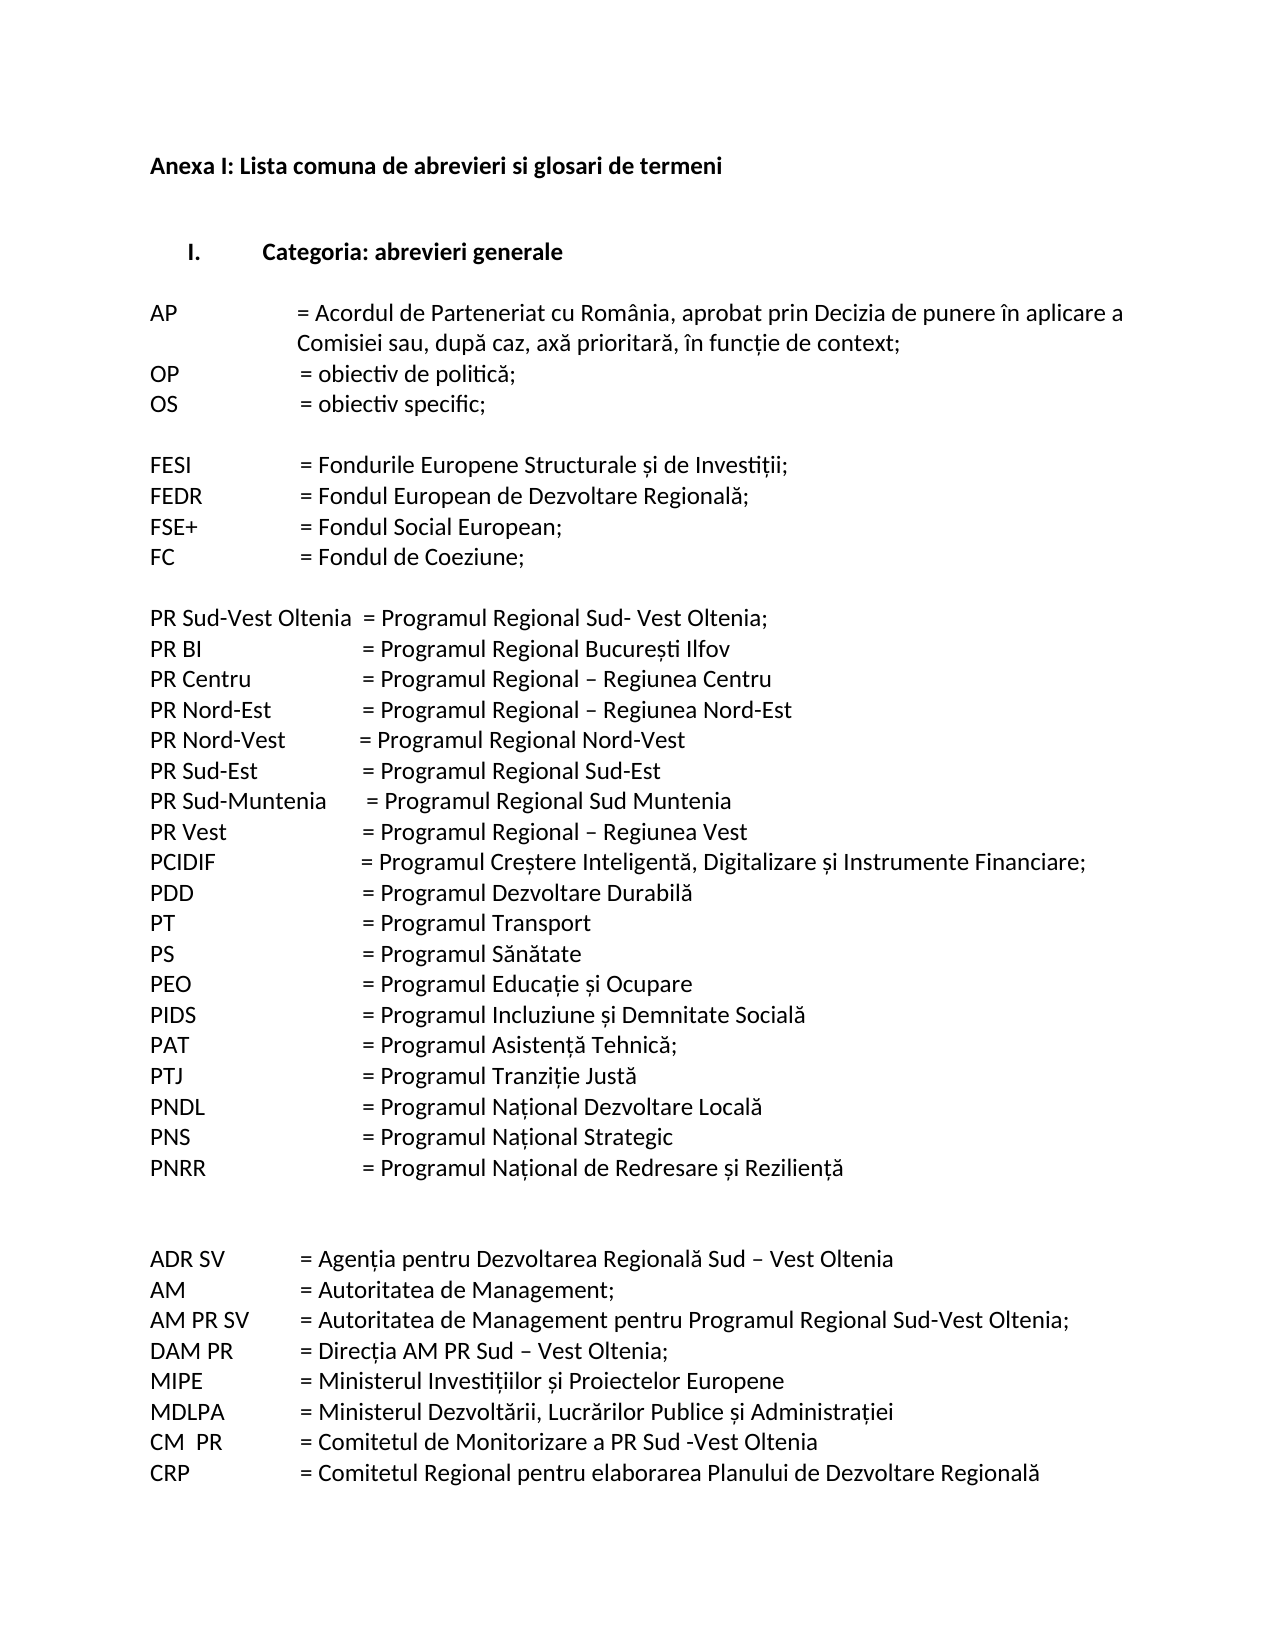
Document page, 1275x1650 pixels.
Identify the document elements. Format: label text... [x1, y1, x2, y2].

text CM PR = Comitetul de Monitorizare a PR Sud -Vest Oltenia [150, 1426, 1125, 1457]
text Anexa I: Lista comuna de abrevieri si glosari de termeni [150, 150, 1125, 181]
text PR BI = Programul Regional București Ilfov [150, 633, 1125, 663]
text FC = Fondul de Coeziune; [150, 541, 1125, 572]
text MDLPA = Ministerul Dezvoltării, Lucrărilor Publice și Administrației [150, 1396, 1125, 1426]
text PR Nord-Vest = Programul Regional Nord-Vest [150, 724, 1125, 755]
text PNRR = Programul Național de Redresare și Reziliență [150, 1152, 1125, 1182]
text PR Sud-Muntenia = Programul Regional Sud Muntenia [150, 785, 1125, 816]
text PEO = Programul Educație și Ocupare [150, 968, 1125, 999]
text PNS = Programul Național Strategic [150, 1121, 1125, 1152]
text FEDR = Fondul European de Dezvoltare Regională; [150, 480, 1125, 511]
text AM PR SV = Autoritatea de Management pentru Programul Regional Sud-Vest Oltenia; [150, 1304, 1125, 1335]
text PTJ = Programul Tranziție Justă [150, 1060, 1125, 1091]
text PR Sud-Est = Programul Regional Sud-Est [150, 755, 1125, 785]
text AM = Autoritatea de Management; [150, 1274, 1125, 1304]
text DAM PR = Direcția AM PR Sud – Vest Oltenia; [150, 1335, 1125, 1365]
text CRP = Comitetul Regional pentru elaborarea Planului de Dezvoltare Regională [150, 1457, 1125, 1487]
text PR Nord-Est = Programul Regional – Regiunea Nord-Est [150, 694, 1125, 724]
list Categoria: abrevieri generale [187, 236, 1125, 267]
text ADR SV = Agenția pentru Dezvoltarea Regională Sud – Vest Oltenia [150, 1243, 1125, 1274]
text PR Vest = Programul Regional – Regiunea Vest [150, 816, 1125, 846]
text PNDL = Programul Național Dezvoltare Locală [150, 1091, 1125, 1121]
text OS = obiectiv specific; [150, 389, 1125, 419]
text FSE+ = Fondul Social European; [150, 511, 1125, 541]
text OP = obiectiv de politică; [150, 358, 1125, 389]
text PAT = Programul Asistență Tehnică; [150, 1029, 1125, 1060]
text PR Centru = Programul Regional – Regiunea Centru [150, 663, 1125, 694]
text MIPE = Ministerul Investițiilor și Proiectelor Europene [150, 1365, 1125, 1396]
text PS = Programul Sănătate [150, 938, 1125, 968]
text PDD = Programul Dezvoltare Durabilă [150, 877, 1125, 907]
text PR Sud-Vest Oltenia = Programul Regional Sud- Vest Oltenia; [150, 602, 1125, 633]
text PT = Programul Transport [150, 907, 1125, 938]
text PIDS = Programul Incluziune și Demnitate Socială [150, 999, 1125, 1029]
text PCIDIF = Programul Creștere Inteligentă, Digitalizare și Instrumente Financiare; [150, 846, 1125, 877]
text AP = Acordul de Parteneriat cu România, aprobat prin Decizia de punere în aplicare a Comisiei sau, după caz, axă prioritară, în funcție de context; [150, 297, 1125, 358]
text FESI = Fondurile Europene Structurale și de Investiții; [150, 450, 1125, 480]
